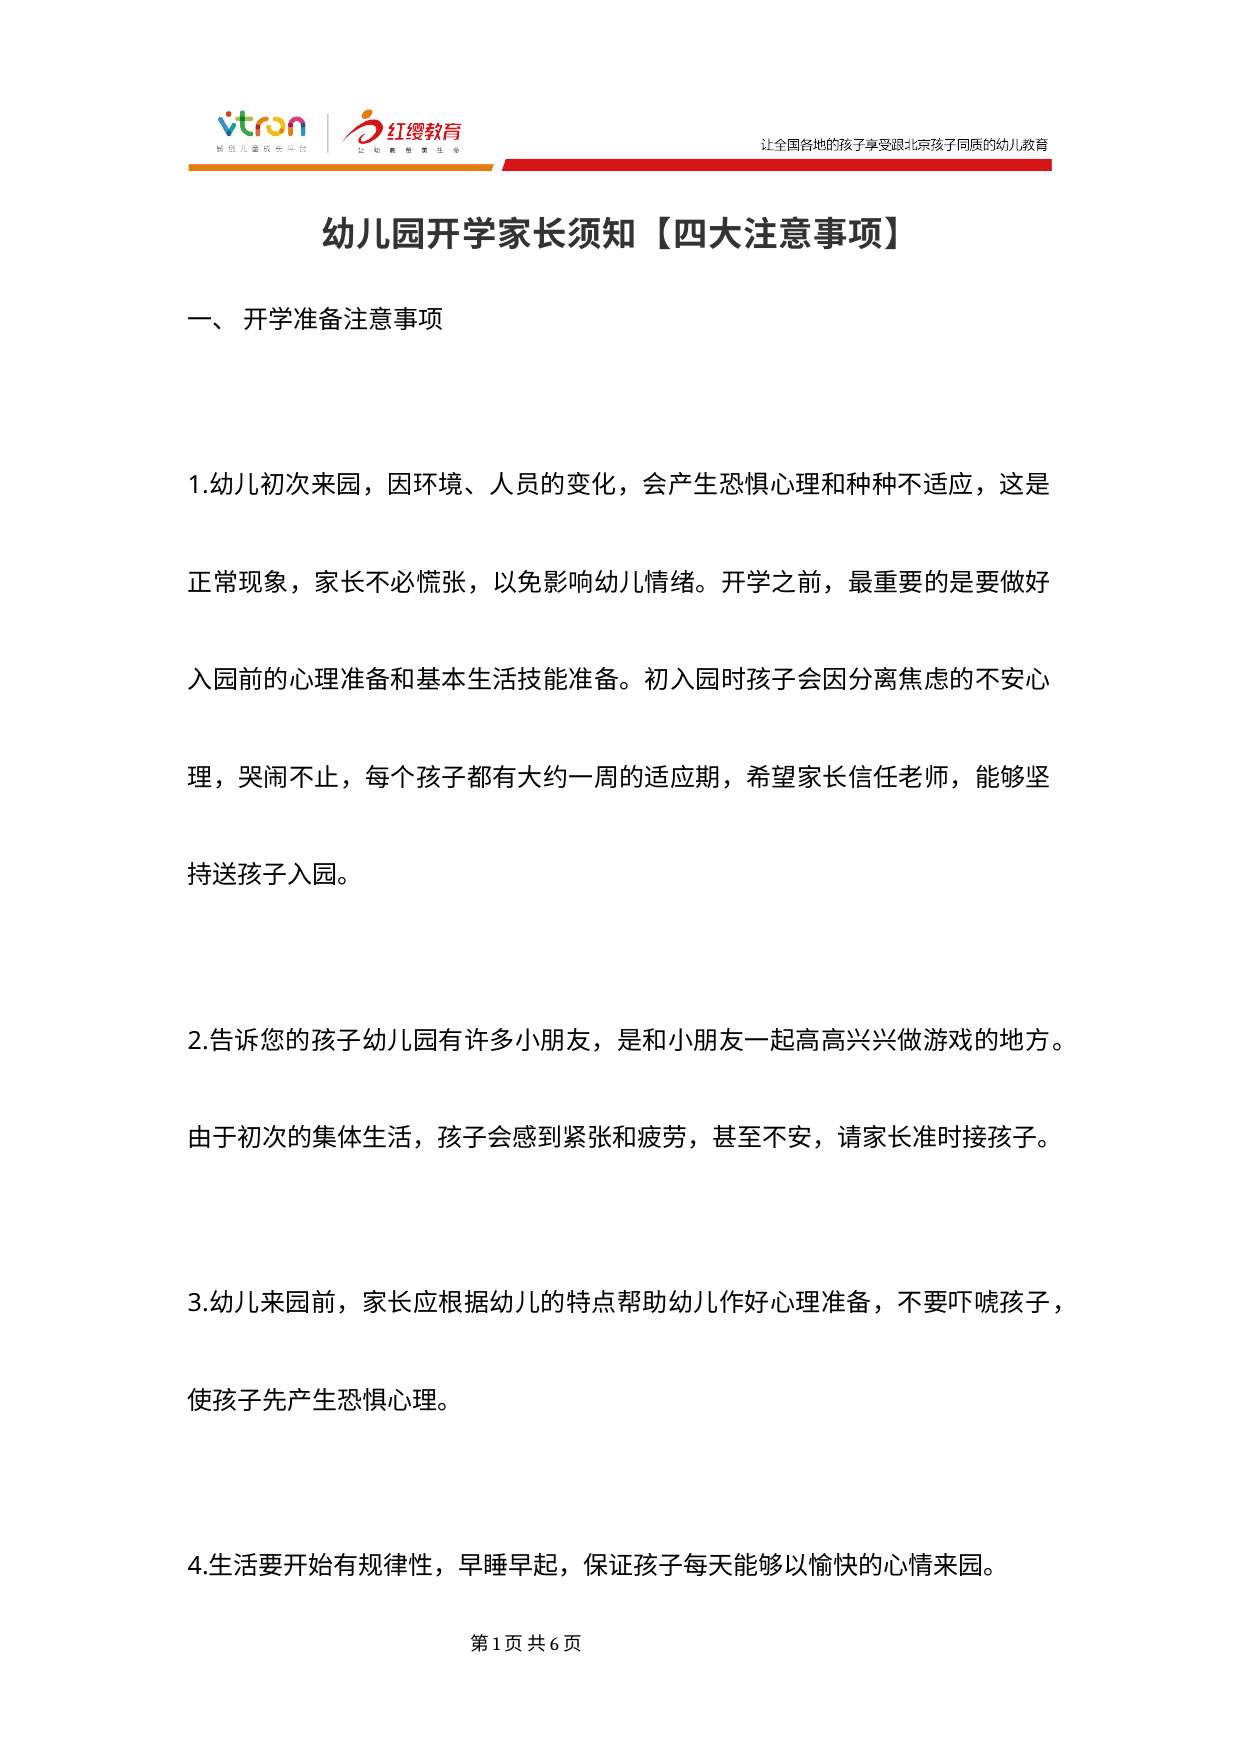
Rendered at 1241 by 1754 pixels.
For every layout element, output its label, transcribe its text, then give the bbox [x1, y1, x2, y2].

text 3.幼儿来园前，家长应根据幼儿的特点帮助幼儿作好心理准备，不要吓唬孩子，使孩子先产生恐惧心理。 [187, 1268, 1053, 1431]
text 1.幼儿初次来园，因环境、人员的变化，会产生恐惧心理和种种不适应，这是正常现象，家长不必慌张，以免影响幼儿情绪。开学之前，最重要的是要做好入园前的心理准备和基本生活技能准备。初入园时孩子会因分离焦虑的不安心理，哭闹不止，每个孩子都有大约一周的适应期，希望家长信任老师，能够坚持送孩子入园。 [187, 451, 1053, 906]
picture [188, 88, 1052, 189]
text 4.生活要开始有规律性，早睡早起，保证孩子每天能够以愉快的心情来园。 [187, 1531, 1053, 1596]
subtitle 幼儿园开学家长须知【四大注意事项】 [187, 199, 1053, 264]
text 一、 开学准备注意事项 [187, 286, 1053, 351]
text 2.告诉您的孩子幼儿园有许多小朋友，是和小朋友一起高高兴兴做游戏的地方。由于初次的集体生活，孩子会感到紧张和疲劳，甚至不安，请家长准时接孩子。 [187, 1006, 1053, 1168]
